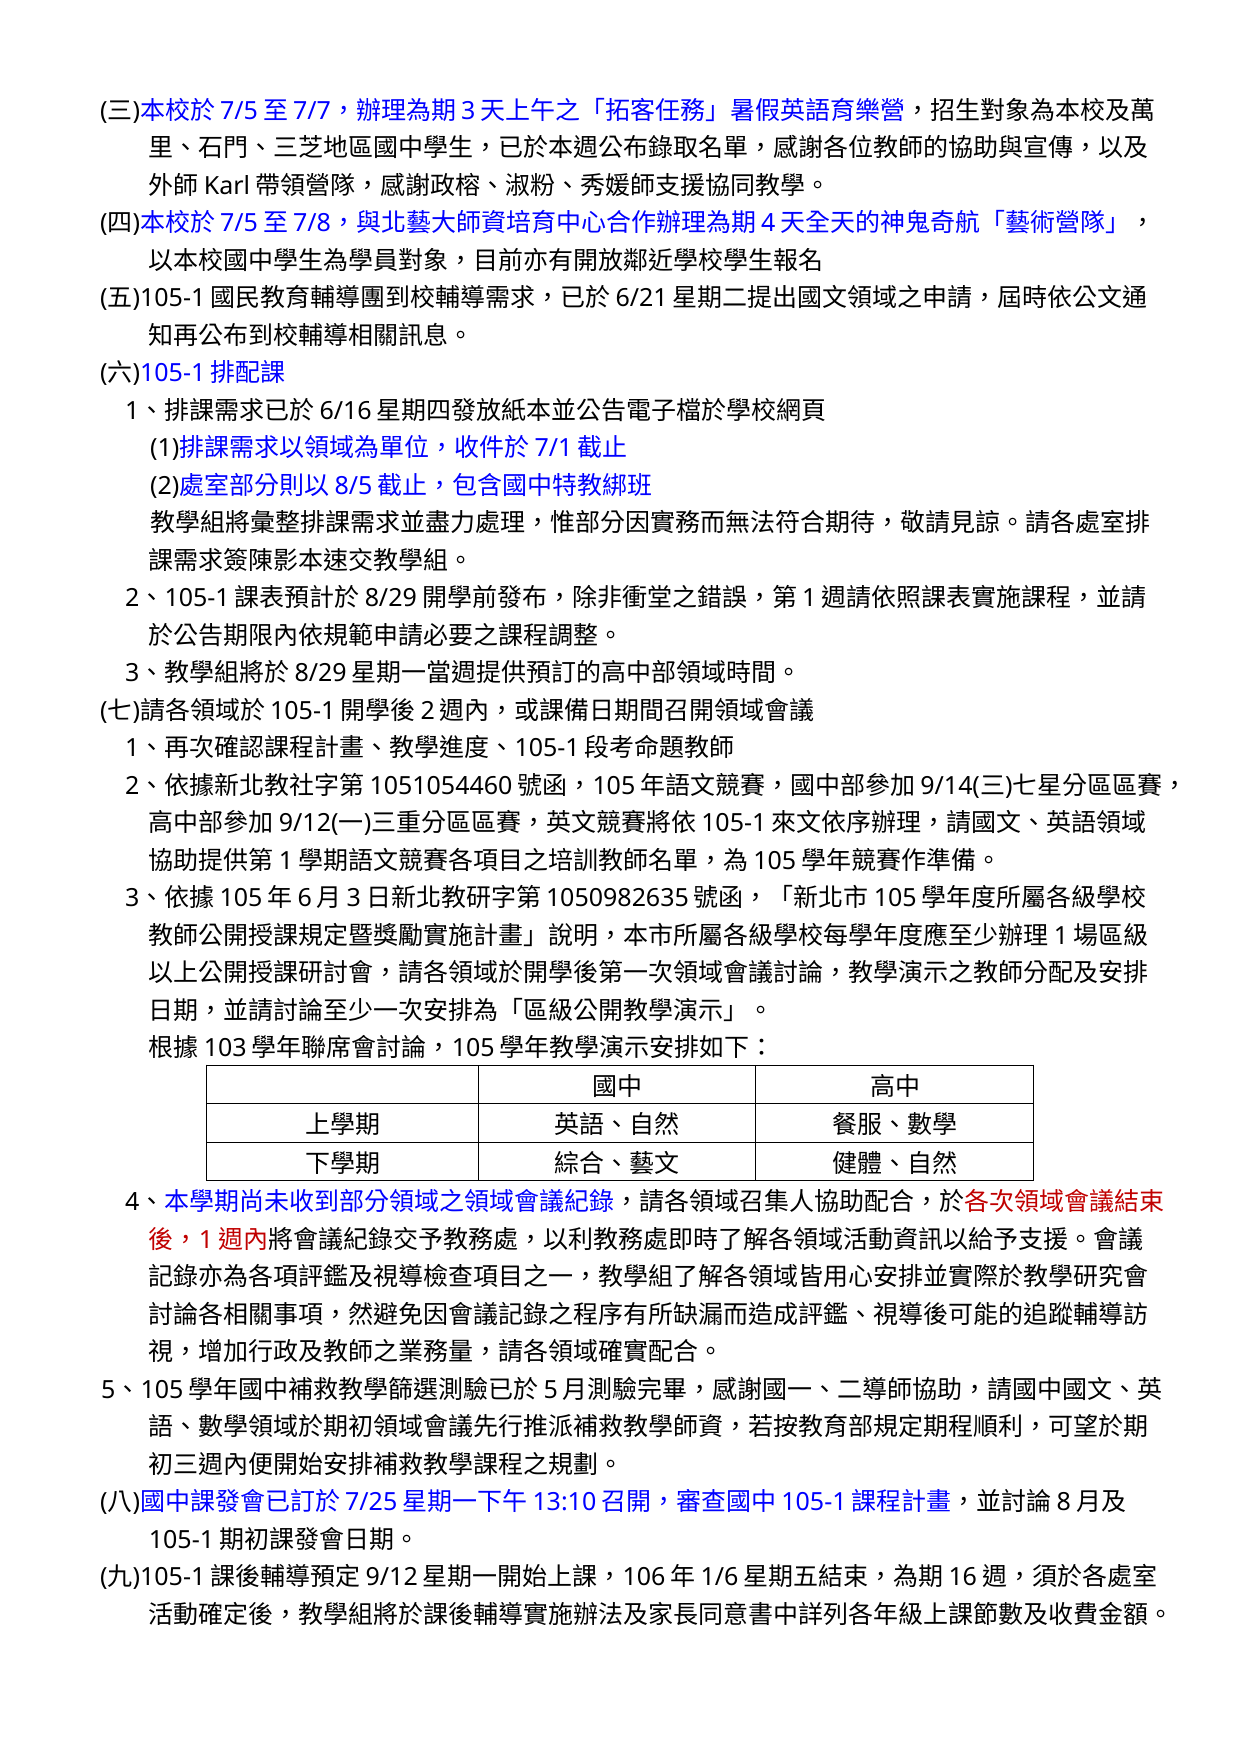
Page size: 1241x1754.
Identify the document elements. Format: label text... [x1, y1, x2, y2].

table_cell 上學期 [207, 1104, 478, 1142]
text 1、再次確認課程計畫、教學進度、105-1段考命題教師 [75, 727, 1165, 764]
table_header 國中 [479, 1066, 755, 1103]
table_header [207, 1066, 478, 1103]
text 5、105學年國中補救教學篩選測驗已於5月測驗完畢，感謝國一、二導師協助，請國中國文、英語、數學領域於期初領域會議先行推派補救教學師資，若按教育部規定期程順利，可望於期初三週內便開始安排補救教學課程之規劃。 [75, 1369, 1165, 1481]
text (九)105-1課後輔導預定9/12星期一開始上課，106年1/6星期五結束，為期16週，須於各處室活動確定後，教學組將於課後輔導實施辦法及家長同意書中詳列各年級上課節數及收費金額。 [75, 1556, 1165, 1631]
text 3、依據105年6月3日新北教研字第1050982635號函，「新北市105學年度所屬各級學校教師公開授課規定暨獎勵實施計畫」說明，本市所屬各級學校每學年度應至少辦理1場區級以上公開授課研討會，請各領域於開學後第一次領域會議討論，教學演示之教師分配及安排日期，並請討論至少一次安排為「區級公開教學演示」。 根據103學年聯席會討論，105學年教學演示安排如下： [75, 877, 1165, 1064]
text 3、教學組將於8/29星期一當週提供預訂的高中部領域時間。 [75, 652, 1165, 689]
text (2)處室部分則以8/5截止，包含國中特教綁班 [75, 464, 1165, 502]
text (六)105-1排配課 [75, 352, 1165, 389]
table_cell 下學期 [207, 1143, 478, 1180]
text 2、105-1課表預計於8/29開學前發布，除非衝堂之錯誤，第1週請依照課表實施課程，並請於公告期限內依規範申請必要之課程調整。 [75, 577, 1165, 652]
text (五)105-1國民教育輔導團到校輔導需求，已於6/21星期二提出國文領域之申請，屆時依公文通知再公布到校輔導相關訊息。 [75, 277, 1165, 352]
text (三)本校於7/5至7/7，辦理為期3天上午之「拓客任務」暑假英語育樂營，招生對象為本校及萬里、石門、三芝地區國中學生，已於本週公布錄取名單，感謝各位教師的協助與宣傳，以及外師Karl帶領營隊，感謝政榕、淑粉、秀媛師支援協同教學。 [75, 89, 1165, 202]
text (四)本校於7/5至7/8，與北藝大師資培育中心合作辦理為期4天全天的神鬼奇航「藝術營隊」，以本校國中學生為學員對象，目前亦有開放鄰近學校學生報名 [75, 202, 1165, 277]
table_cell 綜合、藝文 [479, 1143, 755, 1180]
table_cell 健體、自然 [756, 1143, 1033, 1180]
text 教學組將彙整排課需求並盡力處理，惟部分因實務而無法符合期待，敬請見諒。請各處室排課需求簽陳影本速交教學組。 [75, 502, 1165, 577]
text (1)排課需求以領域為單位，收件於7/1截止 [75, 427, 1165, 464]
text (七)請各領域於105-1開學後2週內，或課備日期間召開領域會議 [75, 689, 1165, 727]
text 1、排課需求已於6/16星期四發放紙本並公告電子檔於學校網頁 [75, 389, 1165, 427]
text 4、本學期尚未收到部分領域之領域會議紀錄，請各領域召集人協助配合，於各次領域會議結束後，1週內將會議紀錄交予教務處，以利教務處即時了解各領域活動資訊以給予支援。會議記錄亦為各項評鑑及視導檢查項目之一，教學組了解各領域皆用心安排並實際於教學研究會討論各相關事項，然避免因會議記錄之程序有所缺漏而造成評鑑、視導後可能的追蹤輔導訪視，增加行政及教師之業務量，請各領域確實配合。 [75, 1181, 1165, 1369]
table_cell 餐服、數學 [756, 1104, 1033, 1142]
text (八)國中課發會已訂於7/25星期一下午13:10召開，審查國中105-1課程計畫，並討論8月及105-1期初課發會日期。 [75, 1481, 1165, 1556]
table_header 高中 [756, 1066, 1033, 1103]
text 2、依據新北教社字第1051054460號函，105年語文競賽，國中部參加9/14(三)七星分區區賽，高中部參加9/12(一)三重分區區賽，英文競賽將依105-1來文依序辦理，請國文、英語領域協助提供第1學期語文競賽各項目之培訓教師名單，為105學年競賽作準備。 [75, 764, 1165, 877]
table_cell 英語、自然 [479, 1104, 755, 1142]
